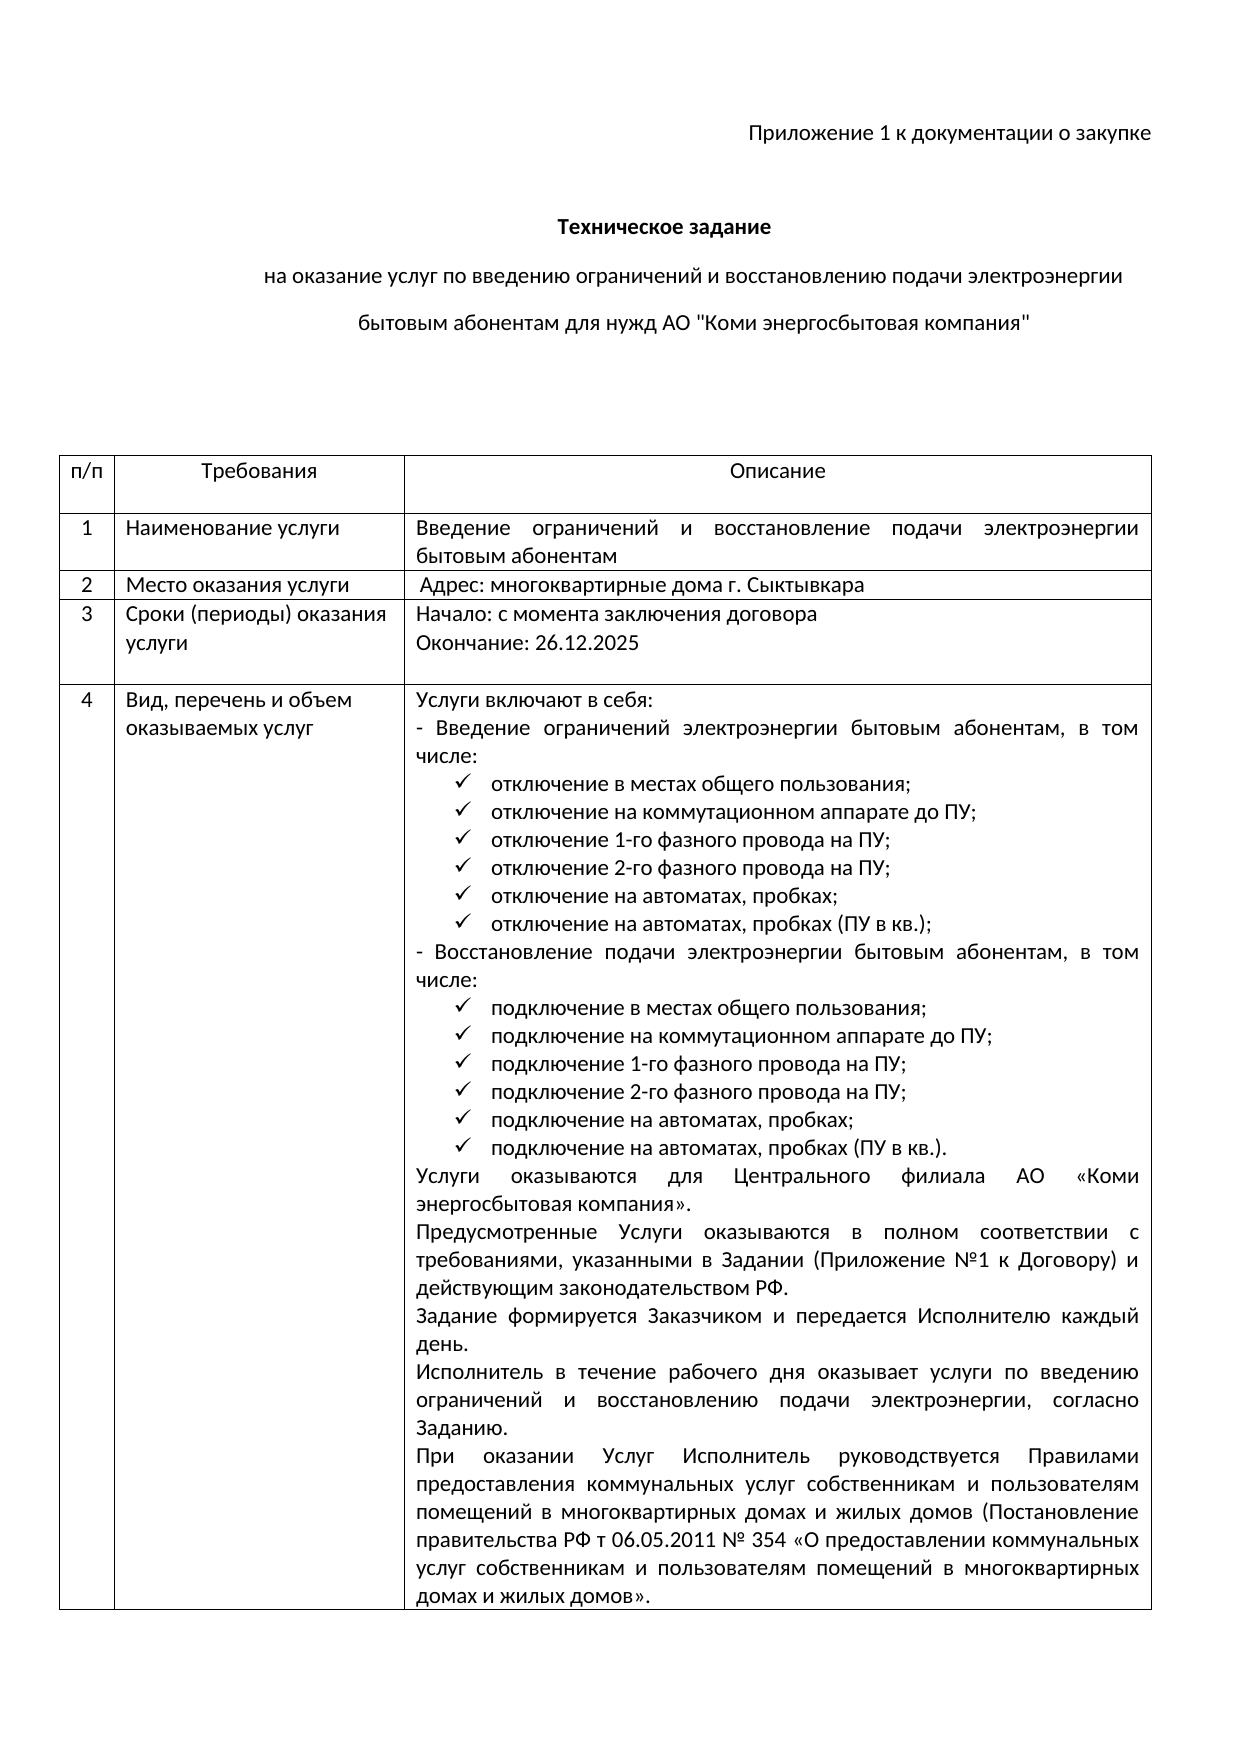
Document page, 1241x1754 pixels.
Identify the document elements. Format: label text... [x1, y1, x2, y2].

text Приложение 1 к документации о закупке [177, 118, 1152, 146]
table_cell 2 [60, 571, 114, 598]
text Техническое задание [177, 212, 1152, 240]
table_cell 4 [60, 685, 114, 1609]
text бытовым абонентам для нужд АО "Коми энергосбытовая компания" [177, 308, 1152, 336]
table_cell Место оказания услуги [115, 571, 404, 598]
table_cell Наименование услуги [115, 514, 404, 569]
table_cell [115, 685, 404, 1609]
table_header п/п [60, 456, 114, 512]
table_cell Сроки (периоды) оказания услуги [115, 600, 404, 684]
table_cell Введение ограничений и восстановление подачи электроэнергии бытовым абонентам [405, 514, 1151, 569]
table_cell Начало: с момента заключения договора Окончание: 26.12.2025 [405, 600, 1151, 684]
table_cell 3 [60, 600, 114, 684]
text на оказание услуг по введению ограничений и восстановлению подачи электроэнергии [177, 261, 1152, 289]
table_header Описание [405, 456, 1151, 512]
table_cell 1 [60, 514, 114, 569]
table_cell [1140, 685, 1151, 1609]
table_cell Адрес: многоквартирные дома г. Сыктывкара [405, 571, 1151, 598]
table_header Требования [115, 456, 404, 512]
